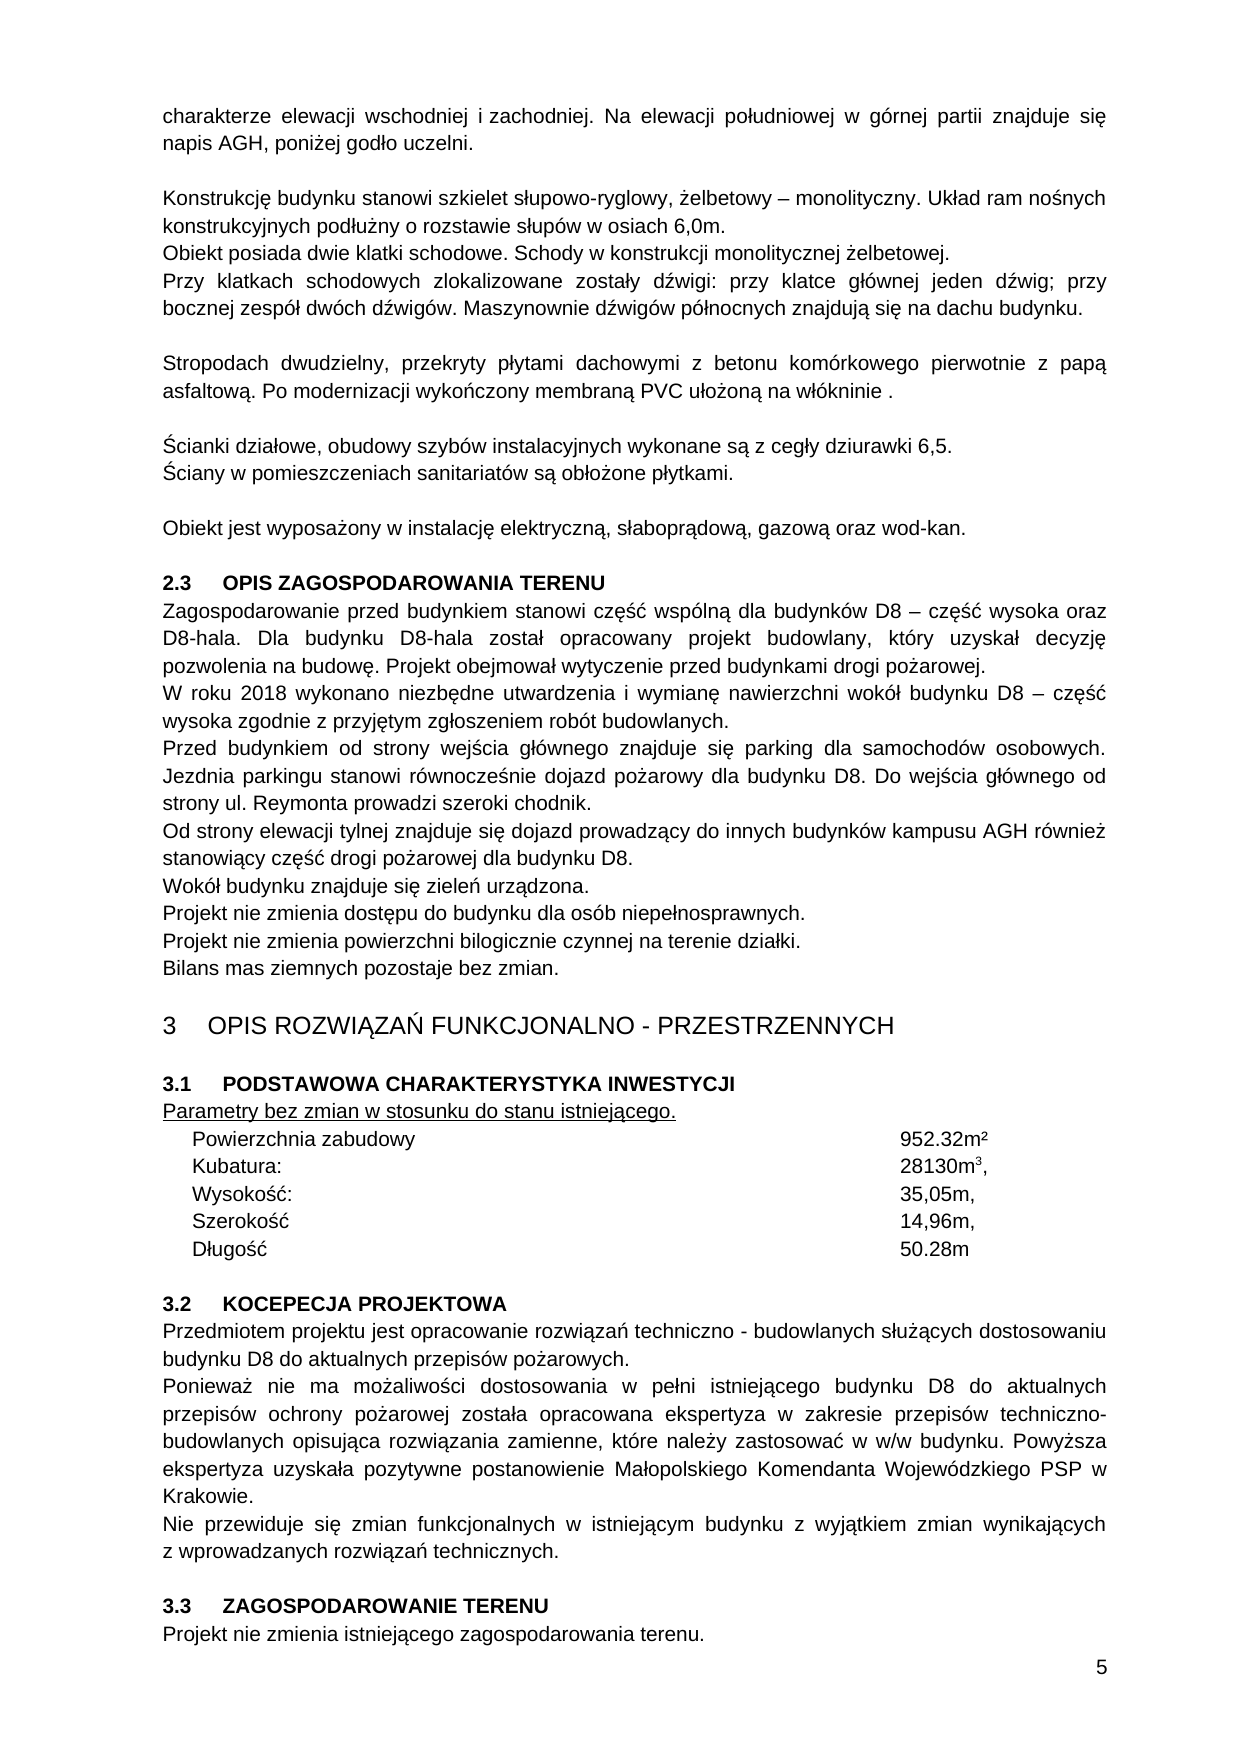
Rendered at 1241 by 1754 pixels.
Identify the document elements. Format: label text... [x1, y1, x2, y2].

text Projekt nie zmienia powierzchni bilogicznie czynnej na terenie działki. [162, 928, 1107, 952]
text Bilans mas ziemnych pozostaje bez zmian. [162, 956, 1107, 980]
text Przedmiotem projektu jest opracowanie rozwiązań techniczno - budowlanych służących dostosowaniu budynku D8 do aktualnych przepisów pożarowych. [162, 1319, 1107, 1370]
subtitle Podstawowa charakterystyka inwestycji [162, 1071, 1107, 1095]
text W roku 2018 wykonano niezbędne utwardzenia i wymianę nawierzchni wokół budynku D8 – część wysoka zgodnie z przyjętym zgłoszeniem robót budowlanych. [162, 681, 1107, 732]
subtitle Opis rozwiązań funkcjonalno - przestrzennych [162, 1011, 1107, 1040]
text Nie przewiduje się zmian funkcjonalnych w istniejącym budynku z wyjątkiem zmian wynikających z wprowadzanych rozwiązań technicznych. [162, 1511, 1107, 1563]
list Długość 50.28m [192, 1236, 1107, 1260]
text Przy klatkach schodowych zlokalizowane zostały dźwigi: przy klatce głównej jeden dźwig; przy bocznej zespół dwóch dźwigów. Maszynownie dźwigów północnych znajdują się na dachu budynku. [162, 268, 1107, 320]
text Przed budynkiem od strony wejścia głównego znajduje się parking dla samochodów osobowych. Jezdnia parkingu stanowi równocześnie dojazd pożarowy dla budynku D8. Do wejścia głównego od strony ul. Reymonta prowadzi szeroki chodnik. [162, 736, 1107, 815]
text Konstrukcję budynku stanowi szkielet słupowo-ryglowy, żelbetowy – monolityczny. Układ ram nośnych konstrukcyjnych podłużny o rozstawie słupów w osiach 6,0m. [162, 186, 1107, 237]
list Wysokość: 35,05m, [192, 1181, 1107, 1205]
text Obiekt jest wyposażony w instalację elektryczną, słaboprądową, gazową oraz wod-kan. [162, 516, 1107, 540]
text Stropodach dwudzielny, przekryty płytami dachowymi z betonu komórkowego pierwotnie z papą asfaltową. Po modernizacji wykończony membraną PVC ułożoną na włókninie . [162, 351, 1107, 402]
subtitle Zagospodarowanie terenu [162, 1594, 1107, 1618]
text Wokół budynku znajduje się zieleń urządzona. [162, 873, 1107, 897]
text Projekt nie zmienia istniejącego zagospodarowania terenu. [162, 1621, 1107, 1645]
list Powierzchnia zabudowy 952.32m² [192, 1126, 1107, 1150]
text Obiekt posiada dwie klatki schodowe. Schody w konstrukcji monolitycznej żelbetowej. [162, 241, 1107, 265]
subtitle Opis zagospodarowania terenu [162, 571, 1107, 595]
text Projekt nie zmienia dostępu do budynku dla osób niepełnosprawnych. [162, 901, 1107, 925]
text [162, 103, 1107, 155]
text Ponieważ nie ma możaliwości dostosowania w pełni istniejącego budynku D8 do aktualnych przepisów ochrony pożarowej została opracowana ekspertyza w zakresie przepisów techniczno-budowlanych opisująca rozwiązania zamienne, które należy zastosować w w/w budynku. Powyższa ekspertyza uzyskała pozytywne postanowienie Małopolskiego Komendanta Wojewódzkiego PSP w Krakowie. [162, 1374, 1107, 1508]
text Zagospodarowanie przed budynkiem stanowi część wspólną dla budynków D8 – część wysoka oraz D8-hala. Dla budynku D8-hala został opracowany projekt budowlany, który uzyskał decyzję pozwolenia na budowę. Projekt obejmował wytyczenie przed budynkami drogi pożarowej. [162, 598, 1107, 677]
text Od strony elewacji tylnej znajduje się dojazd prowadzący do innych budynków kampusu AGH również stanowiący część drogi pożarowej dla budynku D8. [162, 818, 1107, 870]
text Ściany w pomieszczeniach sanitariatów są obłożone płytkami. [162, 461, 1107, 485]
list Kubatura: 28130m3, [192, 1154, 1107, 1178]
text Parametry bez zmian w stosunku do stanu istniejącego. [162, 1099, 1107, 1123]
text Ścianki działowe, obudowy szybów instalacyjnych wykonane są z cegły dziurawki 6,5. [162, 433, 1107, 457]
subtitle KOCEPECJA PROJEKTOWA [162, 1291, 1107, 1315]
list Szerokość 14,96m, [192, 1209, 1107, 1233]
